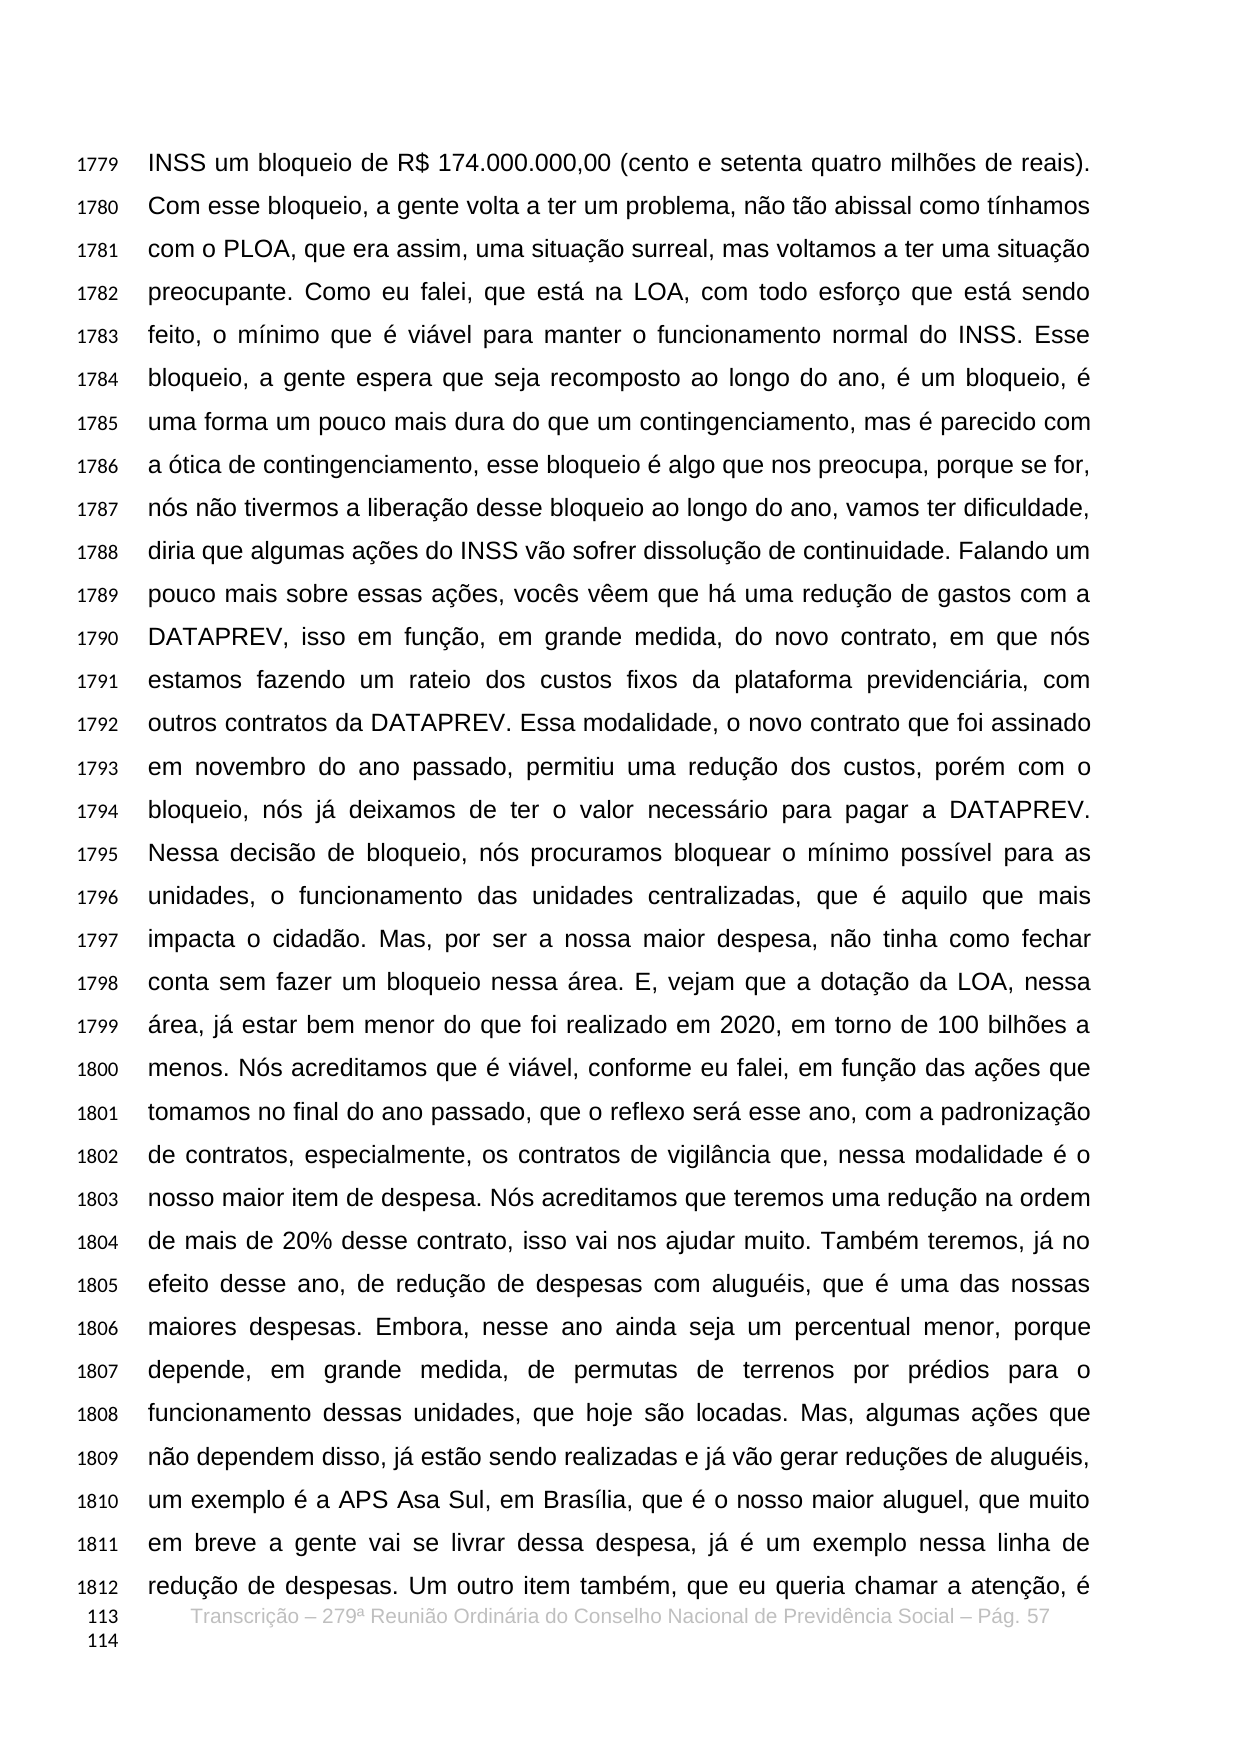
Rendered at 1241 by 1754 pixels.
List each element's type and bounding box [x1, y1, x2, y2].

text [148, 148, 1092, 1599]
